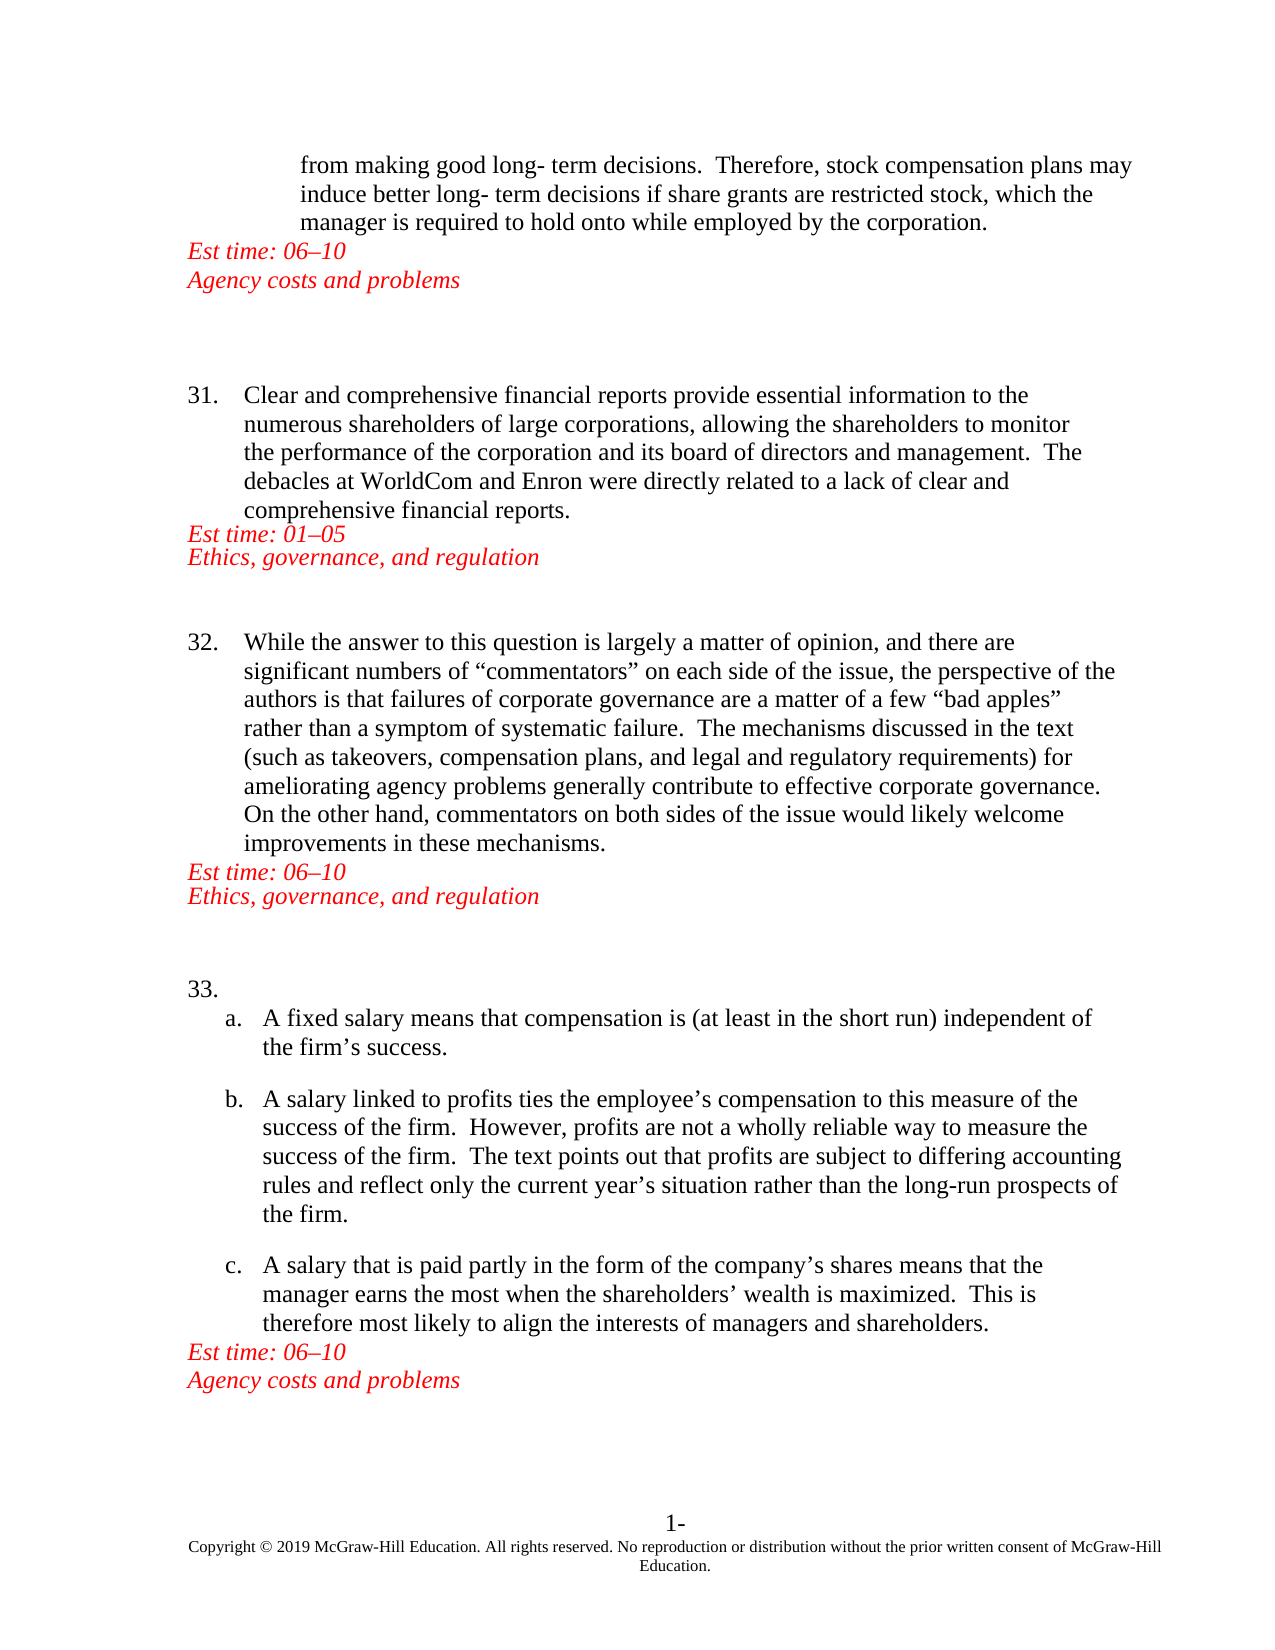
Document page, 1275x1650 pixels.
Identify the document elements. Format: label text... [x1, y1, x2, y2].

list A salary that is paid partly in the form of the company’s shares means that the manager earns the most when the shareholders’ wealth is maximized. This is therefore most likely to align the interests of managers and shareholders. [187, 1250, 1087, 1337]
text Ethics, governance, and regulation [187, 886, 1125, 909]
list A salary linked to profits ties the employee’s compensation to this measure of the success of the firm. However, profits are not a wholly reliable way to measure the success of the firm. The text points out that profits are subject to differing accounting rules and reflect only the current year’s situation rather than the long-run prospects of the firm. [187, 1084, 1087, 1227]
list Clear and comprehensive financial reports provide essential information to the numerous shareholders of large corporations, allowing the shareholders to monitor the performance of the corporation and its board of directors and management. The debacles at WorldCom and Enron were directly related to a lack of clear and comprehensive financial reports. [187, 380, 1097, 524]
text Agency costs and problems [187, 265, 1097, 294]
text Ethics, governance, and regulation [187, 547, 1125, 569]
text Est time: 06–10 [187, 1337, 1162, 1365]
text Est time: 06–10 [187, 236, 1097, 265]
list A fixed salary means that compensation is (at least in the short run) independent of the firm’s success. [187, 1003, 1087, 1061]
list While the answer to this question is largely a matter of opinion, and there are significant numbers of “commentators” on each side of the issue, the perspective of the authors is that failures of corporate governance are a matter of a few “bad apples” rather than a symptom of systematic failure. The mechanisms discussed in the text (such as takeovers, compensation plans, and legal and regulatory requirements) for ameliorating agency problems generally contribute to effective corporate governance. On the other hand, commentators on both sides of the issue would likely welcome improvements in these mechanisms. [187, 627, 1116, 857]
text Est time: 06–10 [187, 857, 1162, 886]
text Est time: 01–05 [187, 524, 1125, 547]
text Agency costs and problems [187, 1365, 1097, 1394]
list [187, 150, 1087, 236]
